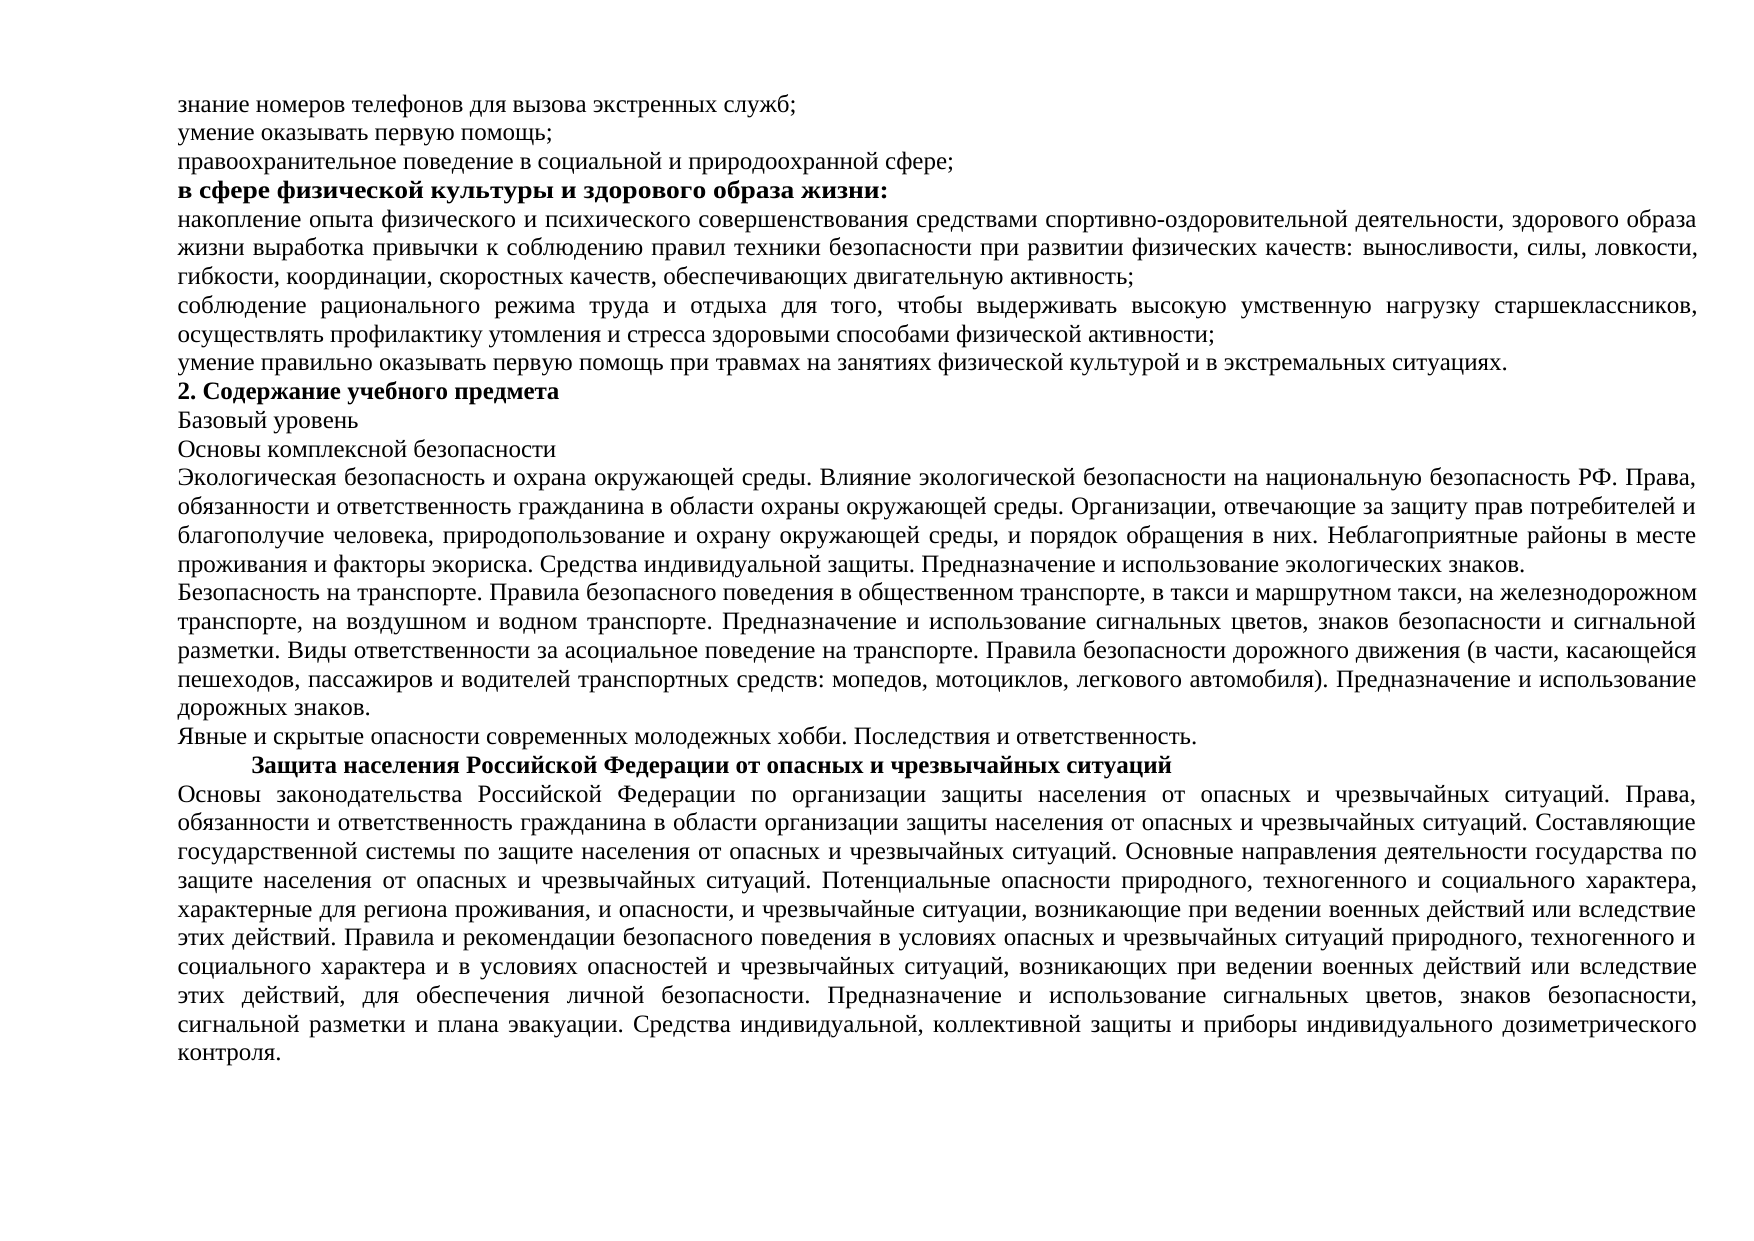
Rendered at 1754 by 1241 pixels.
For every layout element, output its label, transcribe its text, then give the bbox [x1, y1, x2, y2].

text умение правильно оказывать первую помощь при травмах на занятиях физической культурой и в экстремальных ситуациях. [177, 347, 1698, 376]
text соблюдение рационального режима труда и отдыха для того, чтобы выдерживать высокую умственную нагрузку старшеклассников, осуществлять профилактику утомления и стресса здоровыми способами физической активности; [177, 290, 1698, 347]
text умение оказывать первую помощь; [177, 117, 1698, 146]
text в сфере физической культуры и здорового образа жизни: [177, 175, 1698, 204]
text Базовый уровень [177, 405, 1698, 434]
text Защита населения Российской Федерации от опасных и чрезвычайных ситуаций [177, 750, 1698, 779]
text накопление опыта физического и психического совершенствования средствами спортивно-оздоровительной деятельности, здорового образа жизни выработка привычки к соблюдению правил техники безопасности при развитии физических качеств: выносливости, силы, ловкости, гибкости, координации, скоростных качеств, обеспечивающих двигательную активность; [177, 204, 1698, 290]
text Явные и скрытые опасности современных молодежных хобби. Последствия и ответственность. [177, 721, 1698, 750]
text Основы законодательства Российской Федерации по организации защиты населения от опасных и чрезвычайных ситуаций. Права, обязанности и ответственность гражданина в области организации защиты населения от опасных и чрезвычайных ситуаций. Составляющие государственной системы по защите населения от опасных и чрезвычайных ситуаций. Основные направления деятельности государства по защите населения от опасных и чрезвычайных ситуаций. Потенциальные опасности природного, техногенного и социального характера, характерные для региона проживания, и опасности, и чрезвычайные ситуации, возникающие при ведении военных действий или вследствие этих действий. Правила и рекомендации безопасного поведения в условиях опасных и чрезвычайных ситуаций природного, техногенного и социального характера и в условиях опасностей и чрезвычайных ситуаций, возникающих при ведении военных действий или вследствие этих действий, для обеспечения личной безопасности. Предназначение и использование сигнальных цветов, знаков безопасности, сигнальной разметки и плана эвакуации. Средства индивидуальной, коллективной защиты и приборы индивидуального дозиметрического контроля. [177, 779, 1698, 1066]
text правоохранительное поведение в социальной и природоохранной сфере; [177, 146, 1698, 175]
text 2. Содержание учебного предмета [177, 376, 1698, 405]
text знание номеров телефонов для вызова экстренных служб; [177, 89, 1698, 117]
text Безопасность на транспорте. Правила безопасного поведения в общественном транспорте, в такси и маршрутном такси, на железнодорожном транспорте, на воздушном и водном транспорте. Предназначение и использование сигнальных цветов, знаков безопасности и сигнальной разметки. Виды ответственности за асоциальное поведение на транспорте. Правила безопасности дорожного движения (в части, касающейся пешеходов, пассажиров и водителей транспортных средств: мопедов, мотоциклов, легкового автомобиля). Предназначение и использование дорожных знаков. [177, 577, 1698, 721]
text Экологическая безопасность и охрана окружающей среды. Влияние экологической безопасности на национальную безопасность РФ. Права, обязанности и ответственность гражданина в области охраны окружающей среды. Организации, отвечающие за защиту прав потребителей и благополучие человека, природопользование и охрану окружающей среды, и порядок обращения в них. Неблагоприятные районы в месте проживания и факторы экориска. Средства индивидуальной защиты. Предназначение и использование экологических знаков. [177, 462, 1698, 577]
text Основы комплексной безопасности [177, 434, 1698, 462]
